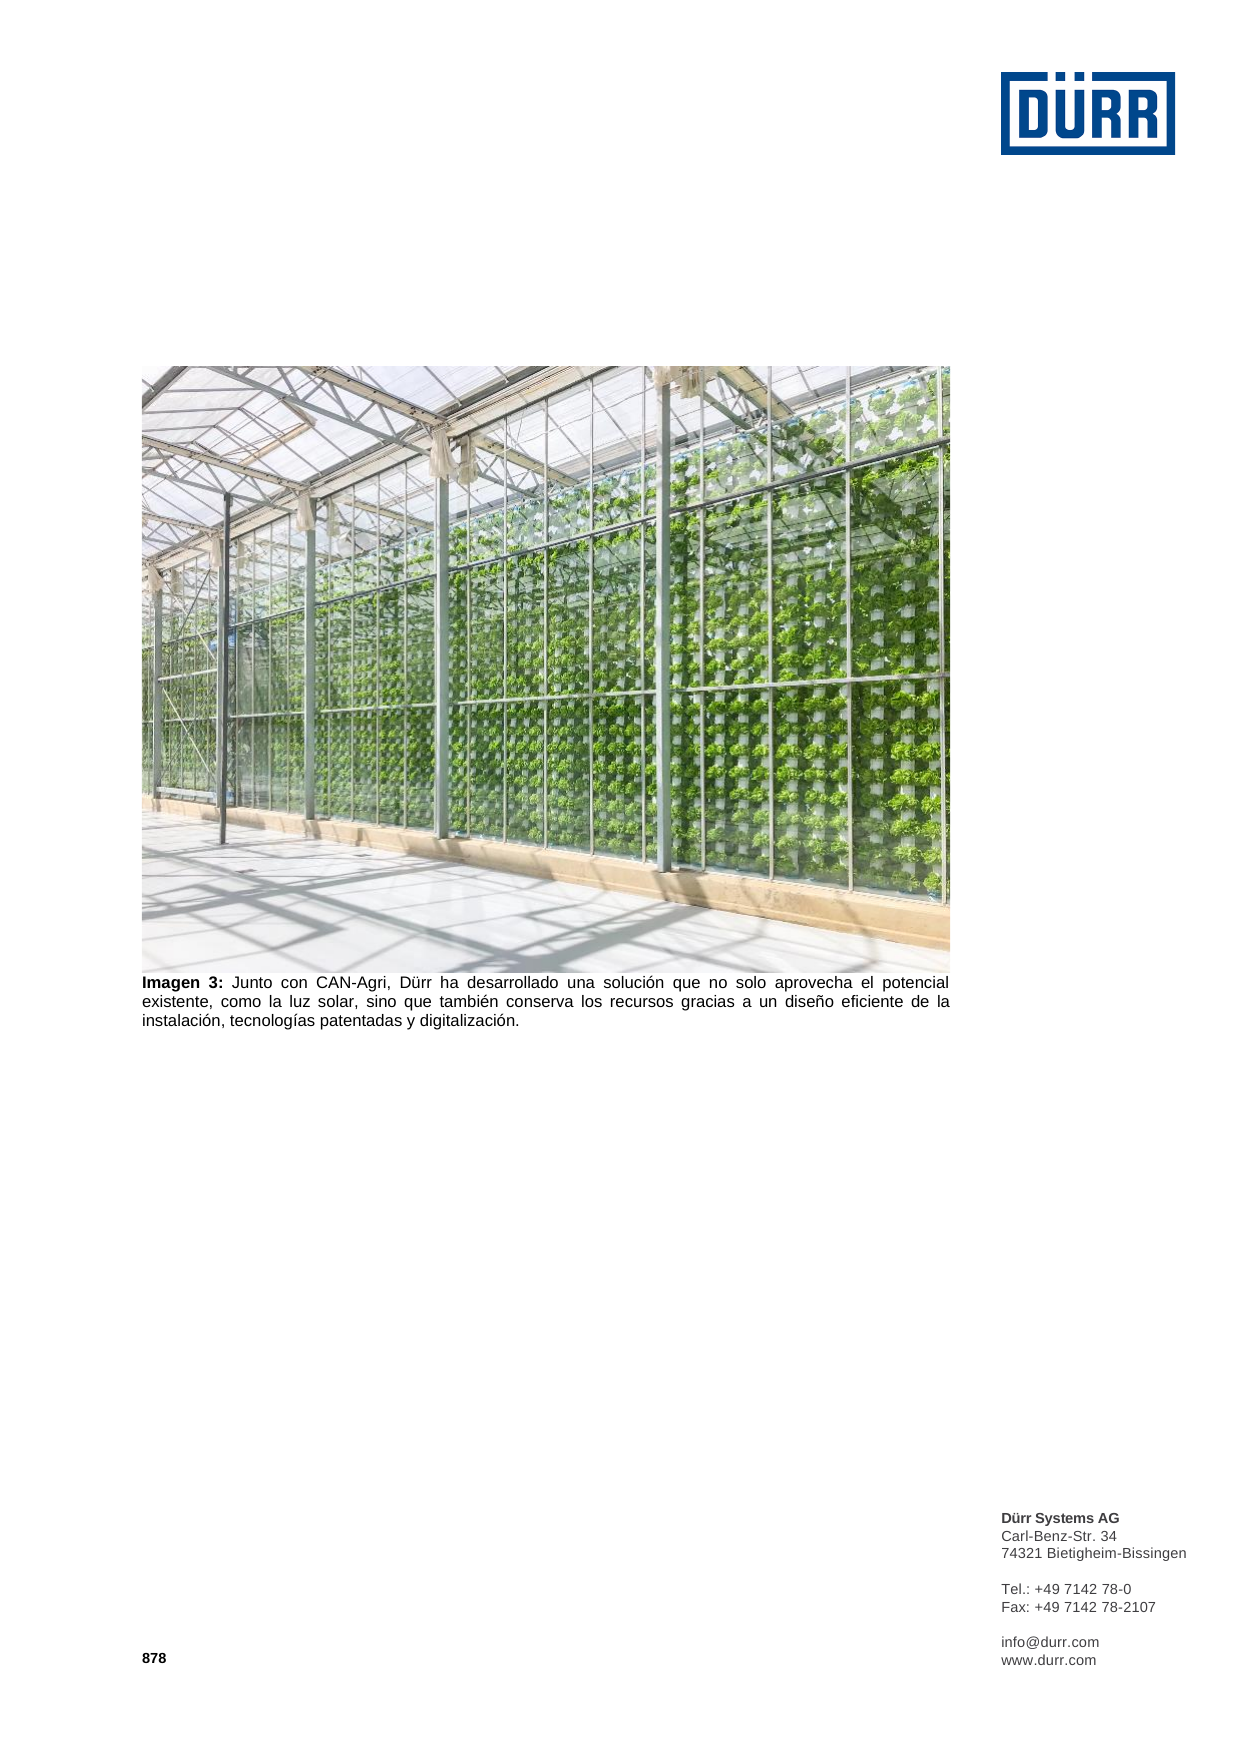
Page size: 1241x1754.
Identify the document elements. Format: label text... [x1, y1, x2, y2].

text Imagen 3: Junto con CAN-Agri, Dürr ha desarrollado una solución que no solo aprovecha el potencial existente, como la luz solar, sino que también conserva los recursos gracias a un diseño eficiente de la instalación, tecnologías patentadas y digitalización. [142, 973, 951, 1030]
picture [1001, 72, 1175, 155]
picture [141, 366, 951, 973]
